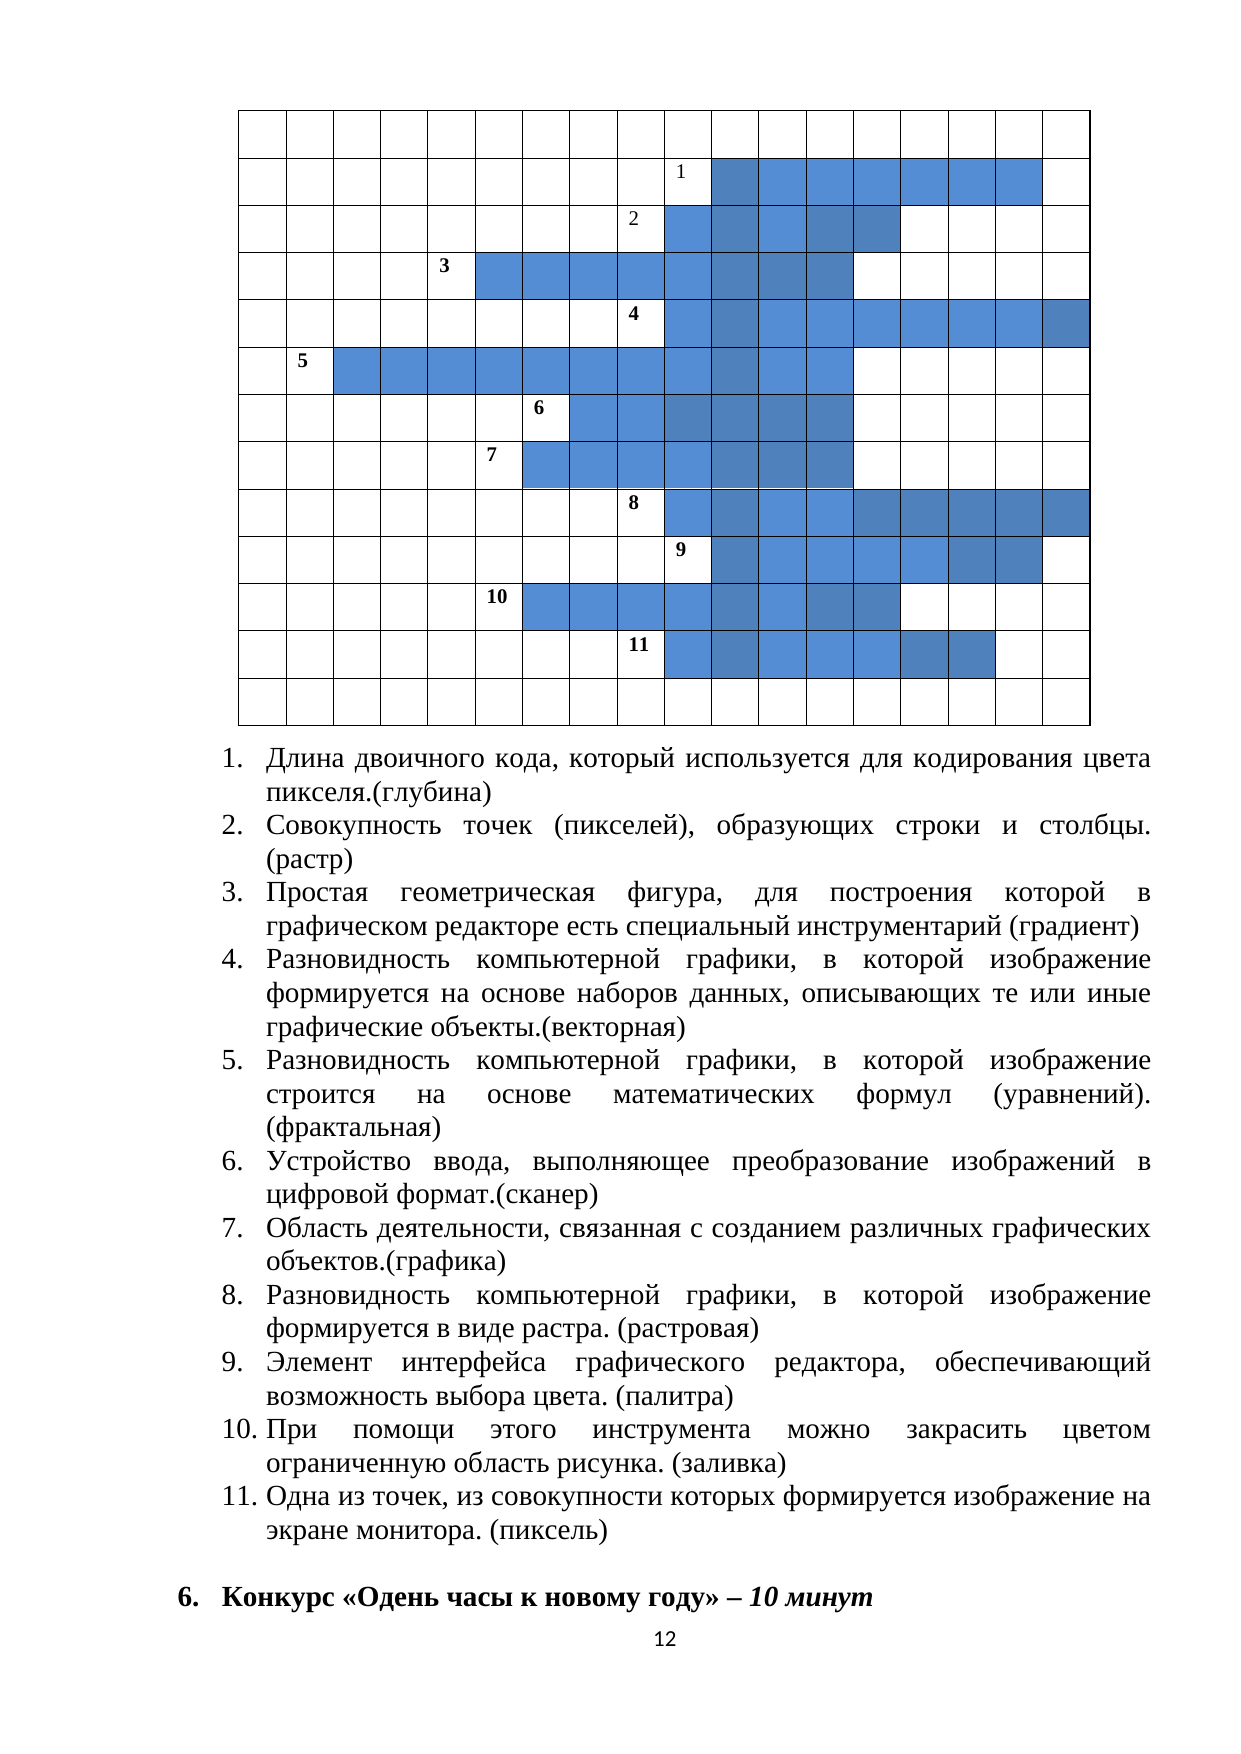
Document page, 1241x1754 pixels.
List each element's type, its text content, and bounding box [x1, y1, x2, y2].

table_cell [523, 442, 569, 488]
table_cell [996, 300, 1042, 347]
table_cell [996, 679, 1042, 725]
table_cell [712, 679, 758, 725]
table_cell [854, 442, 900, 488]
table_cell [476, 395, 522, 441]
table_cell [523, 206, 569, 252]
table_cell [334, 490, 380, 536]
table_cell [523, 631, 569, 678]
table_cell [239, 395, 286, 441]
table_cell [287, 679, 333, 725]
table_cell [665, 490, 711, 536]
table_cell [807, 442, 853, 488]
table_cell [239, 679, 286, 725]
table_cell [712, 537, 758, 583]
table_cell [665, 631, 711, 678]
table_cell [381, 300, 427, 347]
table_cell [476, 679, 522, 725]
table_cell [665, 679, 711, 725]
table_cell [428, 442, 475, 488]
table_cell [901, 300, 948, 347]
table_cell [428, 395, 475, 441]
table_cell [759, 395, 806, 441]
table_cell [570, 159, 617, 205]
table_cell [712, 395, 758, 441]
table_cell [759, 537, 806, 583]
table_cell [854, 631, 900, 678]
table_cell [949, 584, 995, 630]
table_cell [949, 206, 995, 252]
table_header [428, 111, 475, 157]
table_cell [381, 490, 427, 536]
table_cell [570, 490, 617, 536]
table_cell [428, 584, 475, 630]
table_cell [901, 631, 948, 678]
table_cell [949, 537, 995, 583]
table_cell 11 [618, 631, 664, 678]
table_cell 3 [428, 253, 475, 299]
list При помощи этого инструмента можно закрасить цветом ограниченную область рисунка. (заливка) [221, 1411, 1152, 1478]
table_cell [901, 537, 948, 583]
table_cell [381, 442, 427, 488]
table_cell [854, 537, 900, 583]
table_cell [996, 442, 1042, 488]
table_cell [287, 631, 333, 678]
table_cell [334, 395, 380, 441]
list Элемент интерфейса графического редактора, обеспечивающий возможность выбора цвета. (палитра) [221, 1344, 1152, 1411]
table_header [854, 111, 900, 157]
table_header [1043, 111, 1089, 157]
table_cell 4 [618, 300, 664, 347]
table_cell [570, 537, 617, 583]
table_cell [949, 442, 995, 488]
table_cell [618, 584, 664, 630]
table_cell [665, 584, 711, 630]
table_cell [334, 159, 380, 205]
table_cell [759, 253, 806, 299]
table_cell [618, 679, 664, 725]
table_cell [949, 348, 995, 394]
table_cell [618, 253, 664, 299]
table_cell [665, 300, 711, 347]
table_cell [949, 490, 995, 536]
table_cell [476, 206, 522, 252]
table_cell [712, 159, 758, 205]
table_cell [239, 537, 286, 583]
table_cell [807, 490, 853, 536]
table_cell [428, 537, 475, 583]
table_cell [476, 537, 522, 583]
table_cell [712, 442, 758, 488]
table_cell [239, 348, 286, 394]
table_cell [239, 442, 286, 488]
table_cell [1043, 679, 1089, 725]
table_cell [523, 679, 569, 725]
table_cell 9 [665, 537, 711, 583]
table_cell [759, 584, 806, 630]
table_cell [759, 348, 806, 394]
table_cell [901, 348, 948, 394]
table_cell [570, 300, 617, 347]
table_cell [996, 159, 1042, 205]
table_cell [1043, 395, 1089, 441]
table_cell [854, 300, 900, 347]
list Разновидность компьютерной графики, в которой изображение формируется в виде растра. (растровая) [221, 1277, 1152, 1344]
table_cell [712, 300, 758, 347]
table_cell [854, 253, 900, 299]
table_cell [712, 348, 758, 394]
table_cell [428, 348, 475, 394]
list Совокупность точек (пикселей), образующих строки и столбцы. (растр) [221, 807, 1152, 874]
table_cell [949, 631, 995, 678]
table_cell [381, 253, 427, 299]
list Одна из точек, из совокупности которых формируется изображение на экране монитора. (пиксель) [221, 1478, 1152, 1545]
table_header [901, 111, 948, 157]
table_cell [901, 253, 948, 299]
table_cell [334, 584, 380, 630]
table_header [523, 111, 569, 157]
table_cell [476, 631, 522, 678]
table_cell [570, 679, 617, 725]
table_cell [428, 300, 475, 347]
table_cell [570, 395, 617, 441]
table_cell [334, 206, 380, 252]
table_cell [759, 442, 806, 488]
table_cell [807, 395, 853, 441]
table_cell [854, 159, 900, 205]
table_cell [618, 442, 664, 488]
table_cell [807, 537, 853, 583]
table_cell [381, 348, 427, 394]
table_cell [618, 348, 664, 394]
table_cell [287, 395, 333, 441]
table_cell [996, 395, 1042, 441]
table_cell [381, 537, 427, 583]
table_cell [381, 206, 427, 252]
table_cell [996, 253, 1042, 299]
table_cell [239, 253, 286, 299]
table_cell 7 [476, 442, 522, 488]
table_cell [239, 206, 286, 252]
table_cell [901, 442, 948, 488]
table_cell [476, 490, 522, 536]
table_cell [381, 679, 427, 725]
table_header [665, 111, 711, 157]
table_cell [1043, 537, 1089, 583]
table_cell [996, 631, 1042, 678]
table_cell [901, 395, 948, 441]
table_cell [854, 679, 900, 725]
table_cell [618, 395, 664, 441]
table_cell [901, 159, 948, 205]
list Простая геометрическая фигура, для построения которой в графическом редакторе есть специальный инструментарий (градиент) [221, 874, 1152, 942]
table_cell [996, 490, 1042, 536]
table_cell [807, 584, 853, 630]
table_cell [759, 490, 806, 536]
table_cell [759, 159, 806, 205]
table_cell [334, 300, 380, 347]
table_cell [287, 206, 333, 252]
table_cell [570, 631, 617, 678]
table_cell [334, 631, 380, 678]
table_cell [381, 631, 427, 678]
table_header [476, 111, 522, 157]
table_cell [996, 348, 1042, 394]
table_cell [570, 253, 617, 299]
table_cell [996, 537, 1042, 583]
table_cell [901, 679, 948, 725]
table_cell [665, 442, 711, 488]
table_cell [854, 584, 900, 630]
table_cell 5 [287, 348, 333, 394]
table_cell [476, 159, 522, 205]
table_header [287, 111, 333, 157]
table_cell [523, 584, 569, 630]
table_cell [665, 206, 711, 252]
table_cell [759, 631, 806, 678]
table_cell [523, 300, 569, 347]
table_cell [287, 537, 333, 583]
table_cell [665, 395, 711, 441]
table_cell 10 [476, 584, 522, 630]
table_cell [1043, 348, 1089, 394]
table_cell [712, 490, 758, 536]
table_cell [1043, 631, 1089, 678]
table_cell [1043, 300, 1089, 347]
table_cell 8 [618, 490, 664, 536]
table_cell [807, 631, 853, 678]
list Конкурс «Одень часы к новому году» – 10 минут [177, 1579, 1152, 1612]
list Устройство ввода, выполняющее преобразование изображений в цифровой формат.(сканер) [221, 1143, 1152, 1210]
table_cell [618, 537, 664, 583]
table_cell [381, 395, 427, 441]
table_cell [239, 300, 286, 347]
table_cell [949, 159, 995, 205]
table_cell [334, 442, 380, 488]
table_header [712, 111, 758, 157]
table_cell [570, 442, 617, 488]
table_cell [287, 159, 333, 205]
table_cell [854, 348, 900, 394]
table_cell [428, 490, 475, 536]
table_cell [665, 348, 711, 394]
table_cell [759, 300, 806, 347]
table_cell [523, 490, 569, 536]
table_cell [901, 490, 948, 536]
table_cell [949, 253, 995, 299]
table_cell [807, 253, 853, 299]
table_cell [239, 584, 286, 630]
table_cell [712, 253, 758, 299]
list Разновидность компьютерной графики, в которой изображение строится на основе математических формул (уравнений).(фрактальная) [221, 1042, 1152, 1143]
list Область деятельности, связанная с созданием различных графических объектов.(графика) [221, 1210, 1152, 1277]
table_cell [665, 253, 711, 299]
table_cell [1043, 442, 1089, 488]
table_cell [807, 206, 853, 252]
list Длина двоичного кода, который используется для кодирования цвета пикселя.(глубина) [221, 497, 1152, 807]
table_cell [239, 631, 286, 678]
table_cell [759, 206, 806, 252]
table_cell [428, 206, 475, 252]
table_header [381, 111, 427, 157]
table_cell 2 [618, 206, 664, 252]
table_cell [334, 679, 380, 725]
table_cell [807, 159, 853, 205]
table_cell [287, 300, 333, 347]
table_cell [949, 679, 995, 725]
table_cell [287, 253, 333, 299]
table_cell [476, 300, 522, 347]
table_cell [523, 159, 569, 205]
table_cell [949, 300, 995, 347]
table_cell [428, 631, 475, 678]
table_cell [807, 679, 853, 725]
table_cell [1043, 490, 1089, 536]
table_cell [381, 584, 427, 630]
table_cell 1 [665, 159, 711, 205]
table_cell [901, 206, 948, 252]
table_cell [287, 442, 333, 488]
table_cell [1043, 206, 1089, 252]
table_cell [523, 537, 569, 583]
table_cell [901, 584, 948, 630]
table_cell 6 [523, 395, 569, 441]
table_cell [287, 490, 333, 536]
table_cell [712, 631, 758, 678]
table_cell [428, 159, 475, 205]
table_cell [476, 253, 522, 299]
table_header [807, 111, 853, 157]
table_cell [759, 679, 806, 725]
table_header [239, 111, 286, 157]
table_cell [996, 206, 1042, 252]
table_cell [334, 253, 380, 299]
table_cell [807, 300, 853, 347]
table_cell [523, 348, 569, 394]
table_cell [381, 159, 427, 205]
table_cell [287, 584, 333, 630]
table_cell [523, 253, 569, 299]
table_cell [334, 348, 380, 394]
list Разновидность компьютерной графики, в которой изображение формируется на основе наборов данных, описывающих те или иные графические объекты.(векторная) [221, 942, 1152, 1042]
table_cell [476, 348, 522, 394]
table_header [759, 111, 806, 157]
table_cell [854, 490, 900, 536]
table_cell [996, 584, 1042, 630]
table_cell [712, 584, 758, 630]
table_cell [1043, 159, 1089, 205]
table_cell [239, 490, 286, 536]
table_header [570, 111, 617, 157]
table_cell [1043, 584, 1089, 630]
table_cell [949, 395, 995, 441]
table_header [949, 111, 995, 157]
table_cell [618, 159, 664, 205]
table_header [996, 111, 1042, 157]
table_cell [854, 395, 900, 441]
table_cell [570, 584, 617, 630]
table_cell [239, 159, 286, 205]
table_cell [1043, 253, 1089, 299]
table_cell [807, 348, 853, 394]
table_cell [570, 206, 617, 252]
table_cell [570, 348, 617, 394]
table_cell [334, 537, 380, 583]
table_cell [712, 206, 758, 252]
table_cell [428, 679, 475, 725]
table_header [334, 111, 380, 157]
table_cell [854, 206, 900, 252]
table_header [618, 111, 664, 157]
